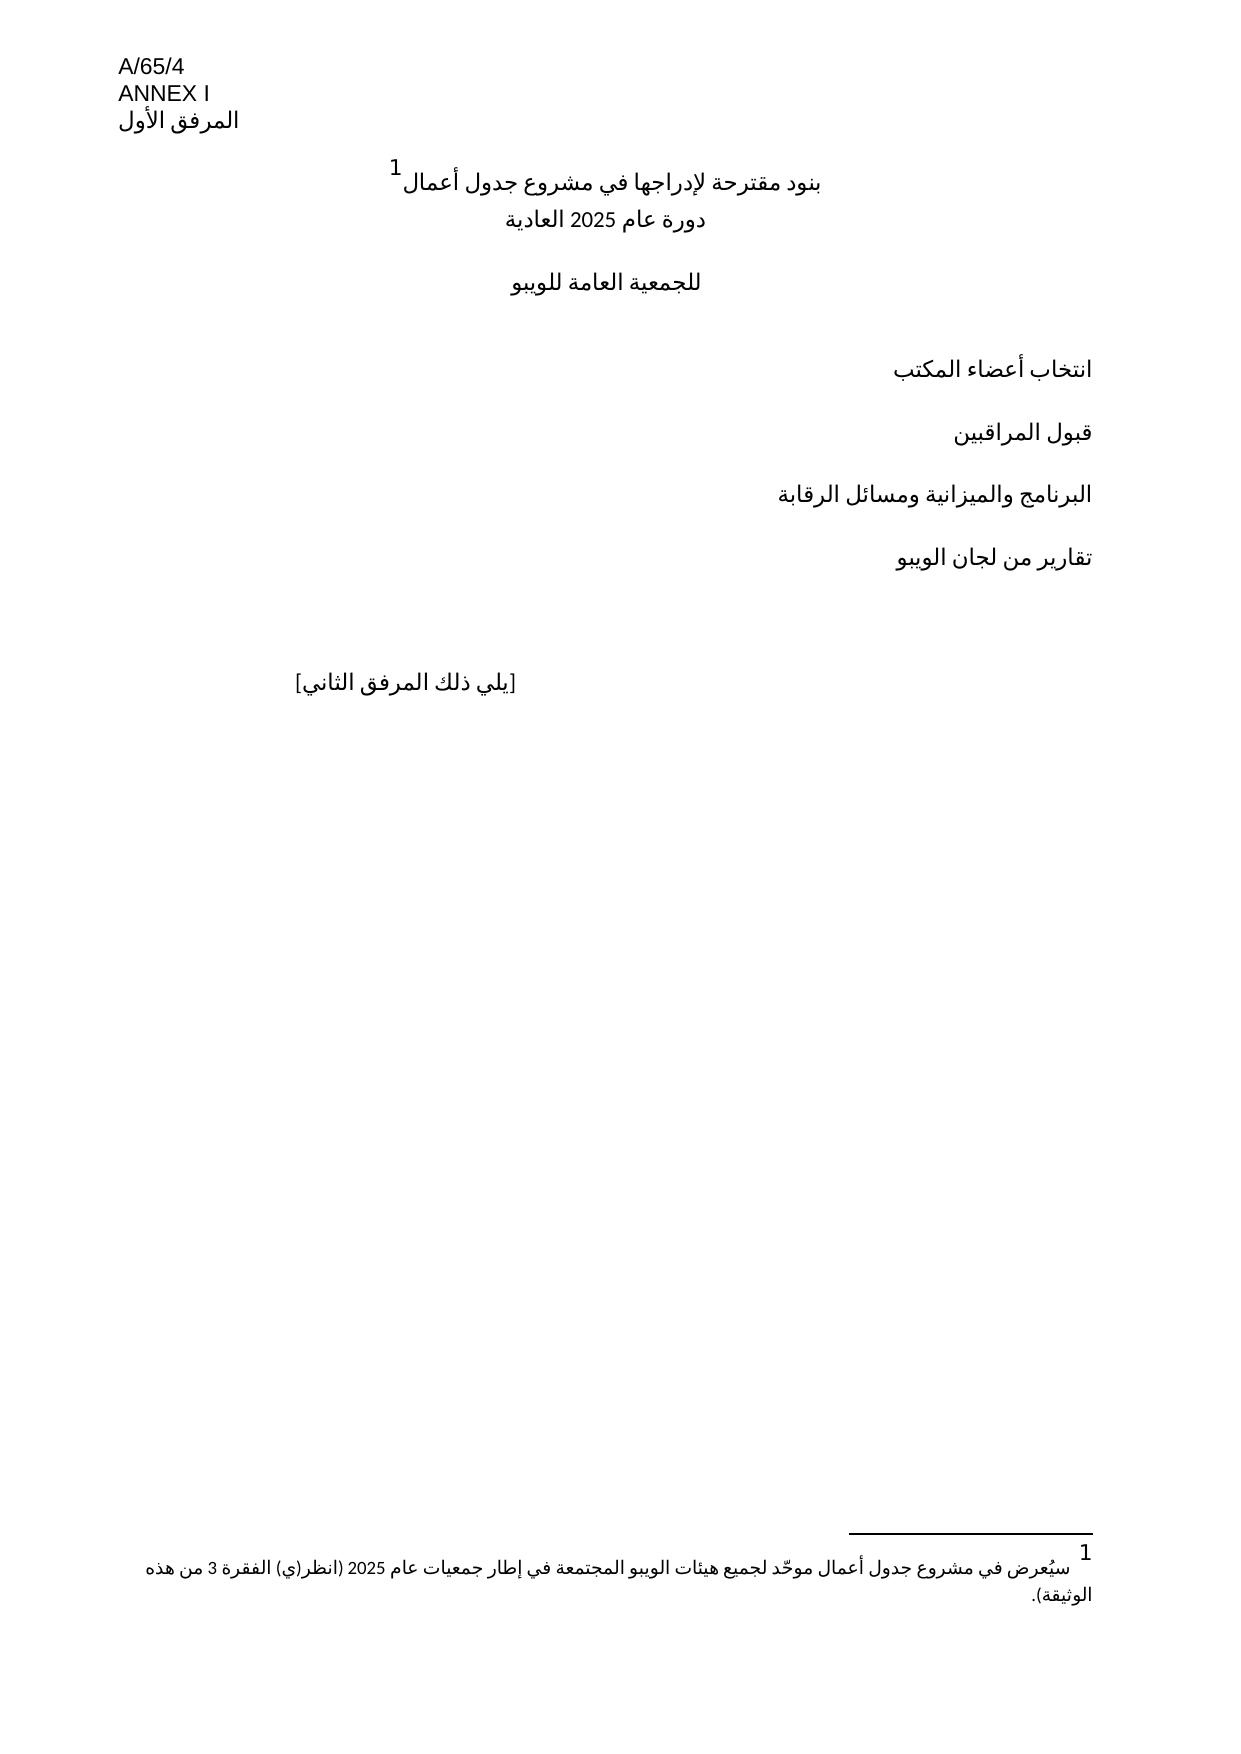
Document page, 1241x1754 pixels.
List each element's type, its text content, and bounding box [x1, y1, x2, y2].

text [يلي ذلك المرفق الثاني] [118, 660, 516, 698]
text البرنامج والميزانية ومسائل الرقابة [118, 473, 1092, 510]
text للجمعية العامة للويبو [118, 260, 1092, 298]
text تقارير من لجان الويبو [118, 535, 1092, 573]
text قبول المراقبين [118, 410, 1092, 448]
text انتخاب أعضاء المكتب [118, 348, 1092, 385]
text بنود مقترحة لإدراجها في مشروع جدول أعمال دورة عام 2025 العادية [118, 160, 1092, 235]
